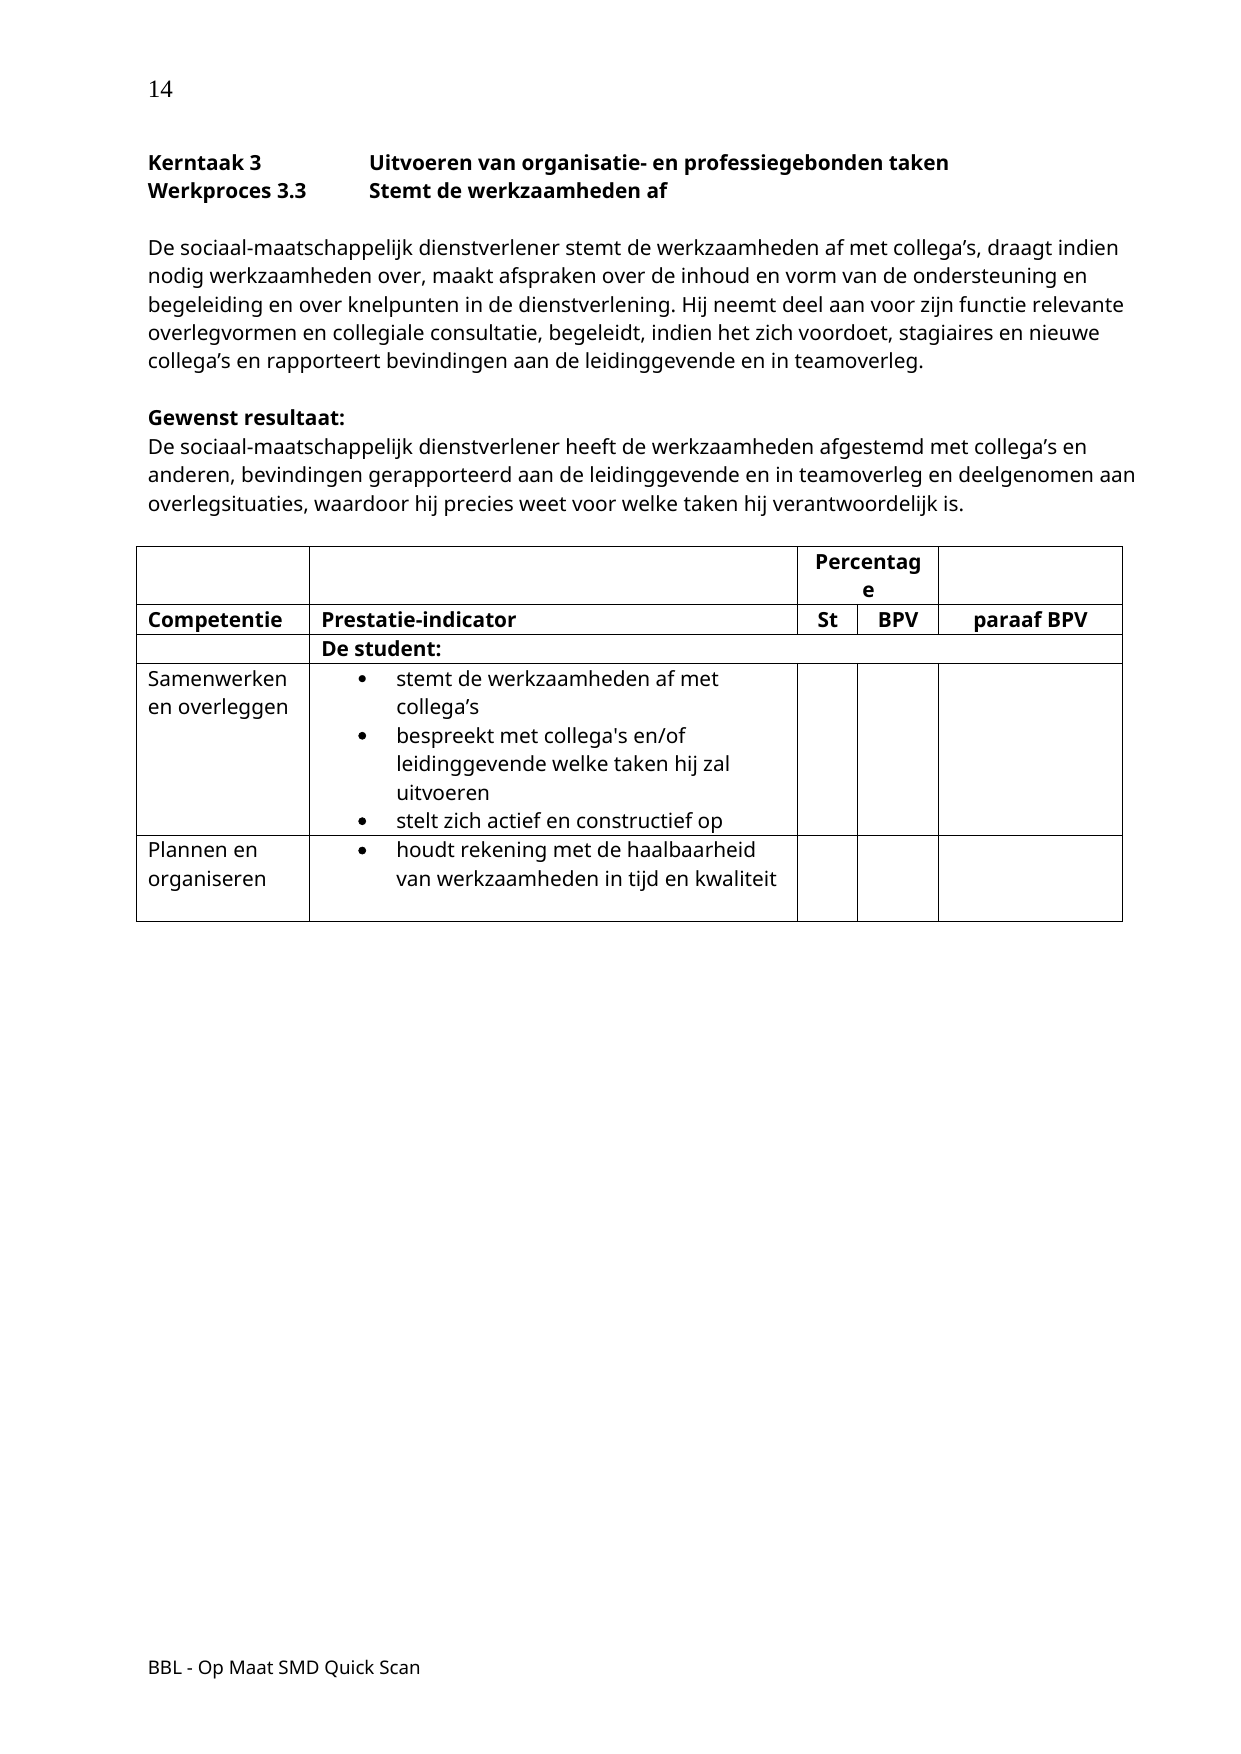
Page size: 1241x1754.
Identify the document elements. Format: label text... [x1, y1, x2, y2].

table_cell houdt rekening met de haalbaarheid van werkzaamheden in tijd en kwaliteit [310, 836, 797, 921]
table_cell paraaf BPV [939, 605, 1122, 633]
text Werkproces 3.3 Stemt de werkzaamheden af [148, 176, 1152, 204]
table_cell [858, 664, 938, 834]
table_cell [137, 635, 309, 663]
table_cell St [798, 605, 857, 633]
table_header Percentage [798, 547, 938, 604]
text Gewenst resultaat: [148, 403, 1152, 432]
table_cell [858, 836, 938, 921]
table_cell Plannen en organiseren [137, 836, 309, 921]
table_cell Prestatie-indicator [310, 605, 797, 633]
table_cell [939, 836, 1122, 921]
table_cell [798, 836, 857, 921]
table_cell BPV [858, 605, 938, 633]
table_header [939, 547, 1122, 604]
table_cell Samenwerken en overleggen [137, 664, 309, 834]
table_cell Competentie [137, 605, 309, 633]
table_cell [939, 664, 1122, 834]
table_header [137, 547, 309, 604]
text De sociaal-maatschappelijk dienstverlener stemt de werkzaamheden af met collega’s, draagt indien nodig werkzaamheden over, maakt afspraken over de inhoud en vorm van de ondersteuning en begeleiding en over knelpunten in de dienstverlening. Hij neemt deel aan voor zijn functie relevante overlegvormen en collegiale consultatie, begeleidt, indien het zich voordoet, stagiaires en nieuwe collega’s en rapporteert bevindingen aan de leidinggevende en in teamoverleg. [148, 233, 1152, 375]
table_cell stemt de werkzaamheden af met collega’s bespreekt met collega's en/of leidinggevende welke taken hij zal uitvoeren stelt zich actief en constructief op [310, 664, 797, 834]
table_cell [798, 664, 857, 834]
text Kerntaak 3 Uitvoeren van organisatie- en professiegebonden taken [148, 148, 1152, 176]
table_header [310, 547, 797, 604]
text De sociaal-maatschappelijk dienstverlener heeft de werkzaamheden afgestemd met collega’s en anderen, bevindingen gerapporteerd aan de leidinggevende en in teamoverleg en deelgenomen aan overlegsituaties, waardoor hij precies weet voor welke taken hij verantwoordelijk is. [148, 432, 1152, 517]
table_cell De student: [310, 635, 1122, 663]
